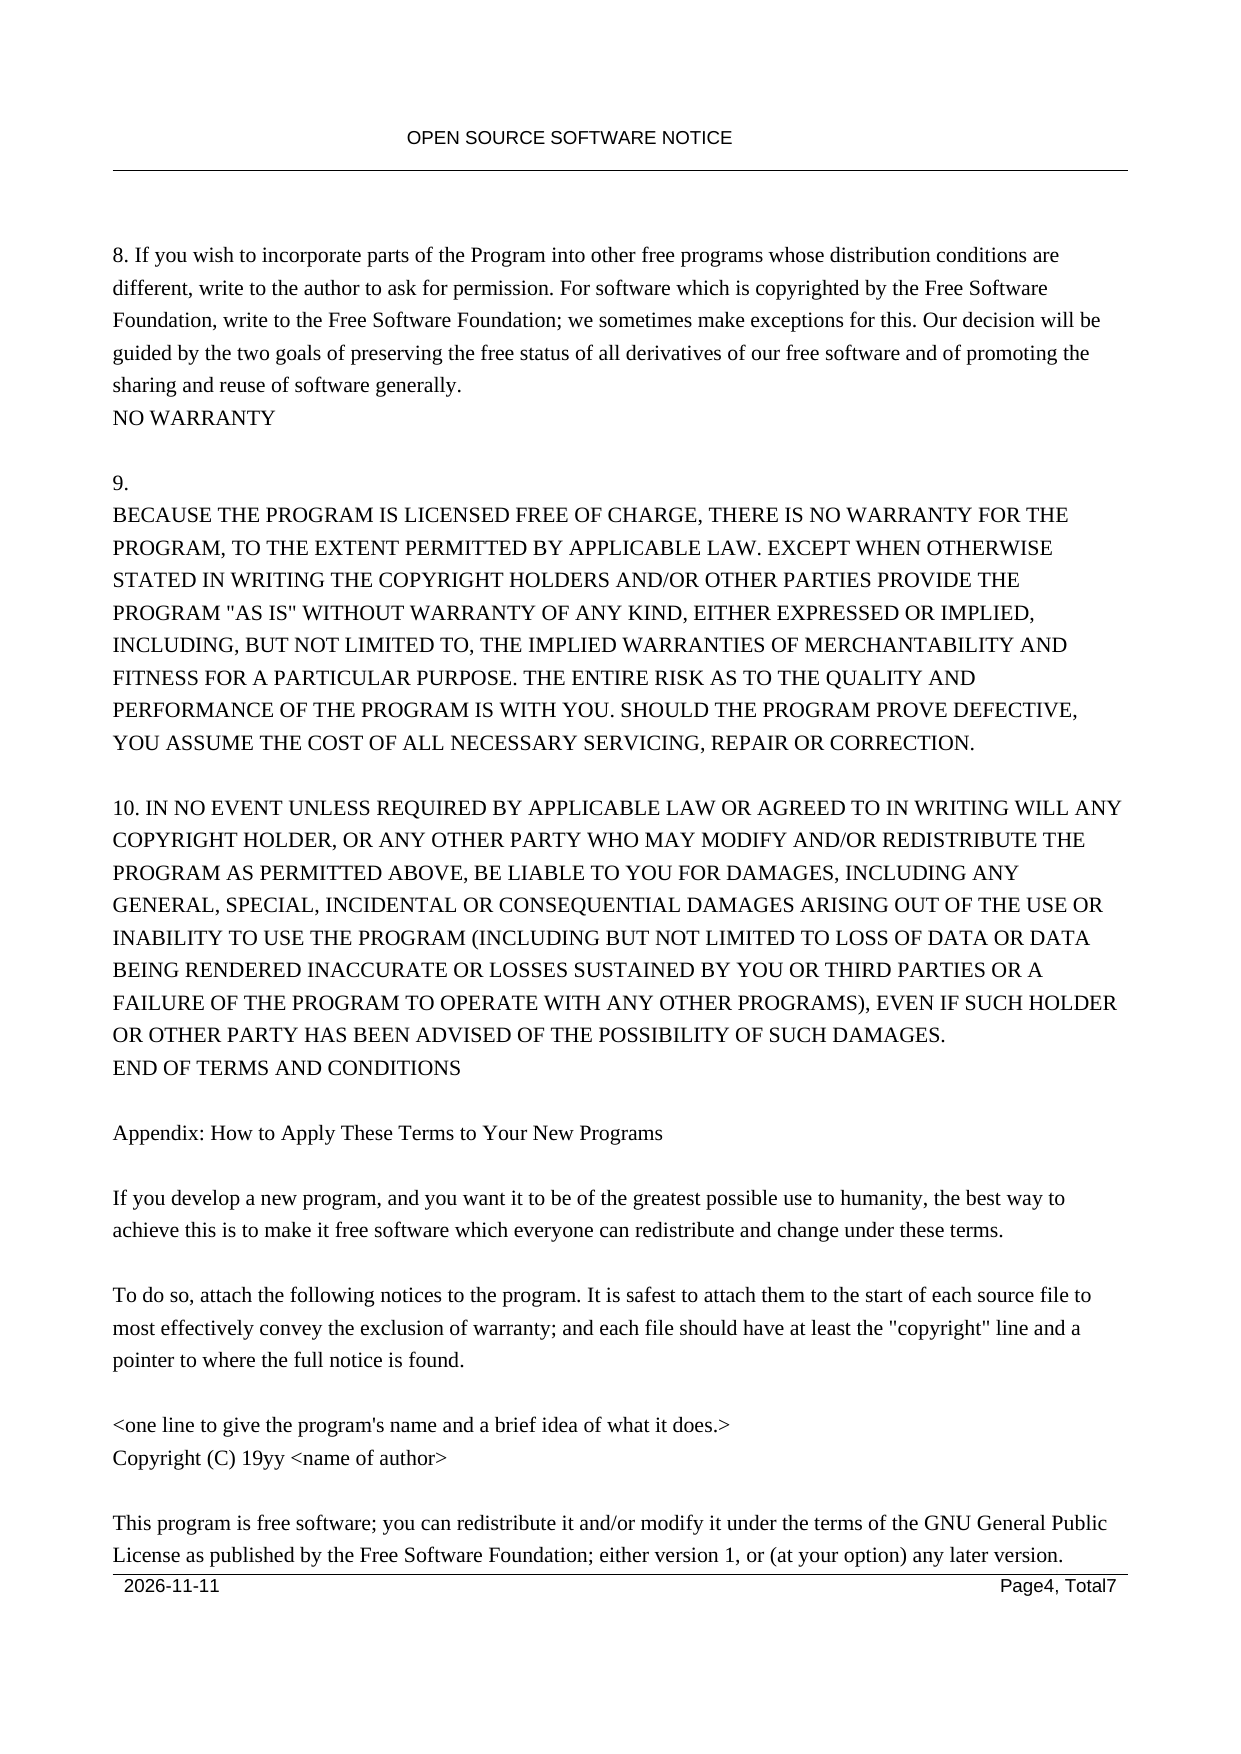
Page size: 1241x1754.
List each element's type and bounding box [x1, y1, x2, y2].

text [112, 206, 1128, 1571]
